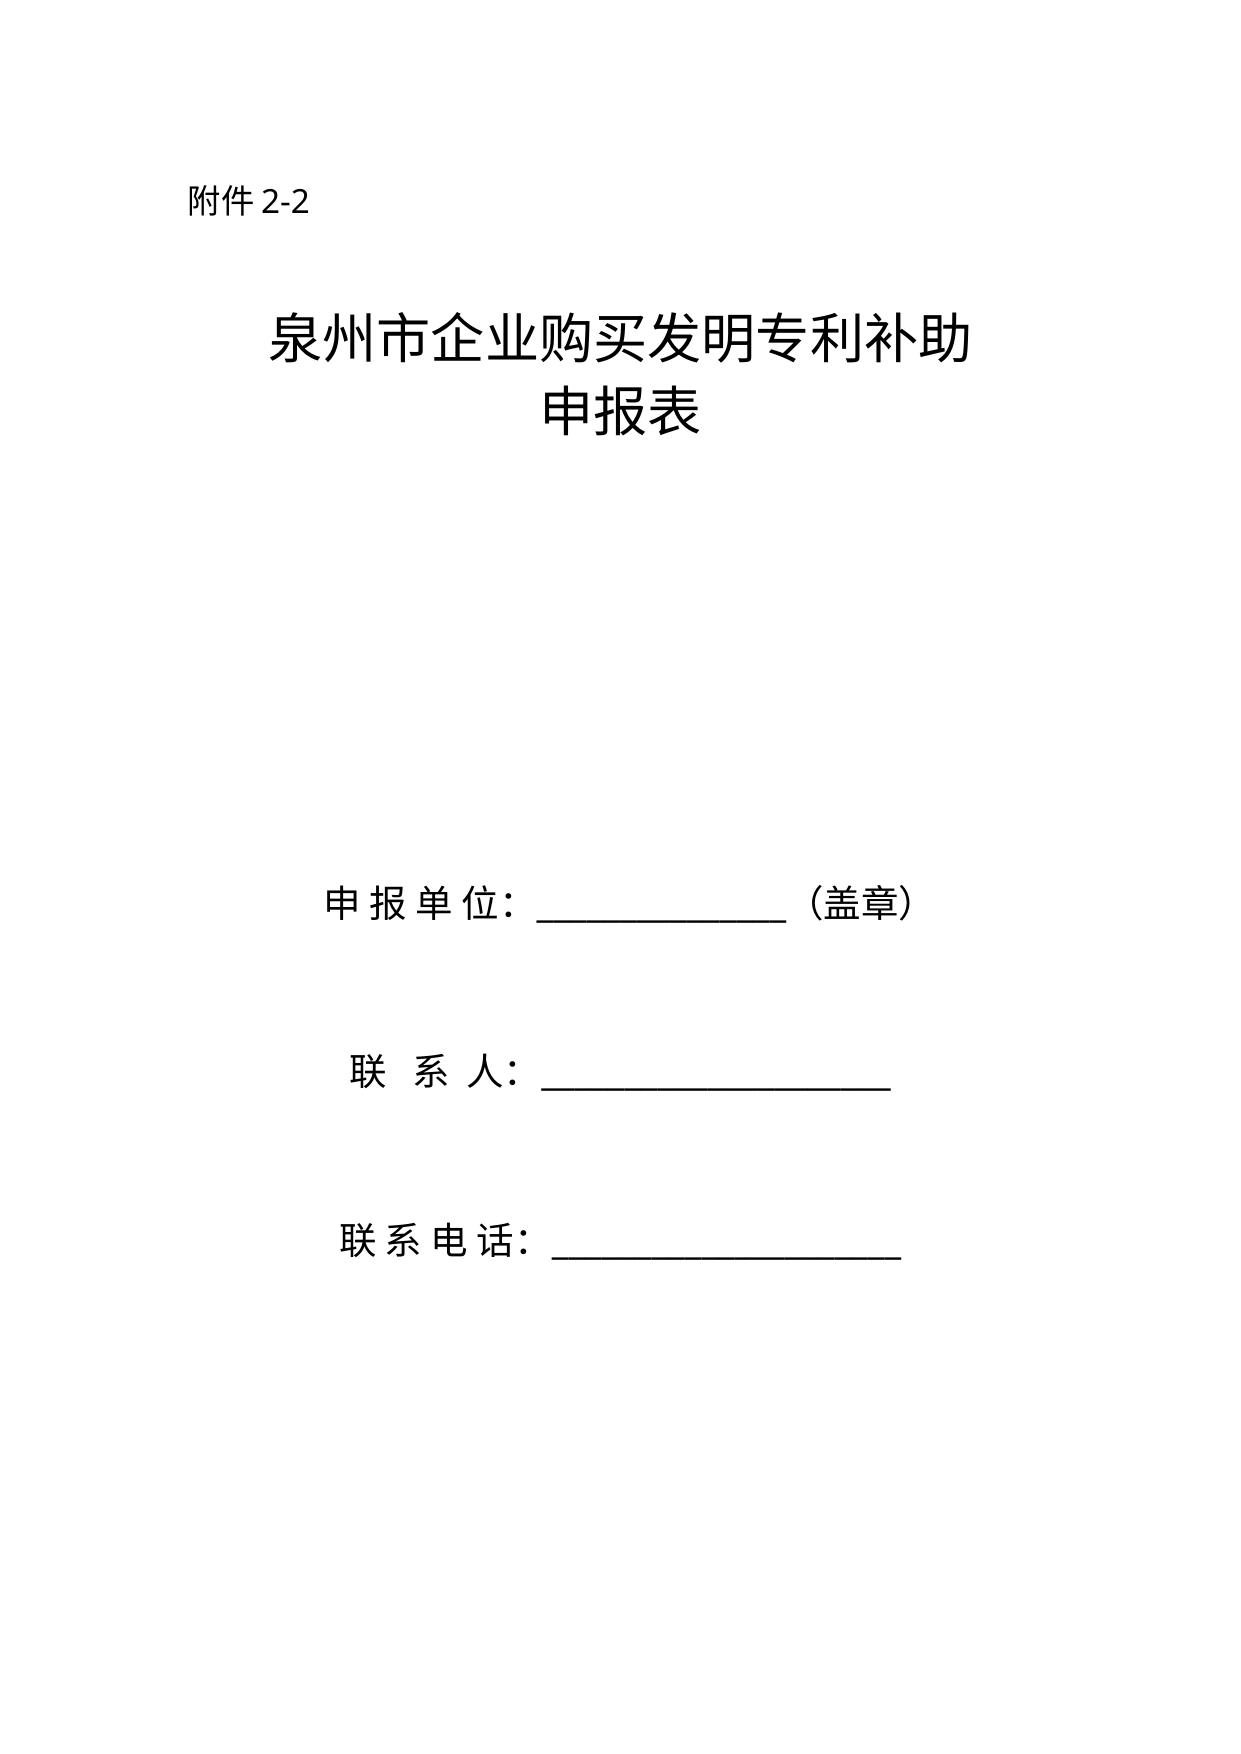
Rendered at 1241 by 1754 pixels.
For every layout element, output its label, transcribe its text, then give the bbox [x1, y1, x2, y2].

text 申 报 单 位：_______________（盖章） [187, 869, 1053, 934]
text 联 系 人：_____________________ [187, 1037, 1053, 1102]
text 申报表 [187, 373, 1053, 446]
text 泉州市企业购买发明专利补助 [187, 301, 1053, 373]
text 附件2-2 [187, 155, 1053, 228]
text 联 系 电 话：_____________________ [187, 1205, 1053, 1270]
